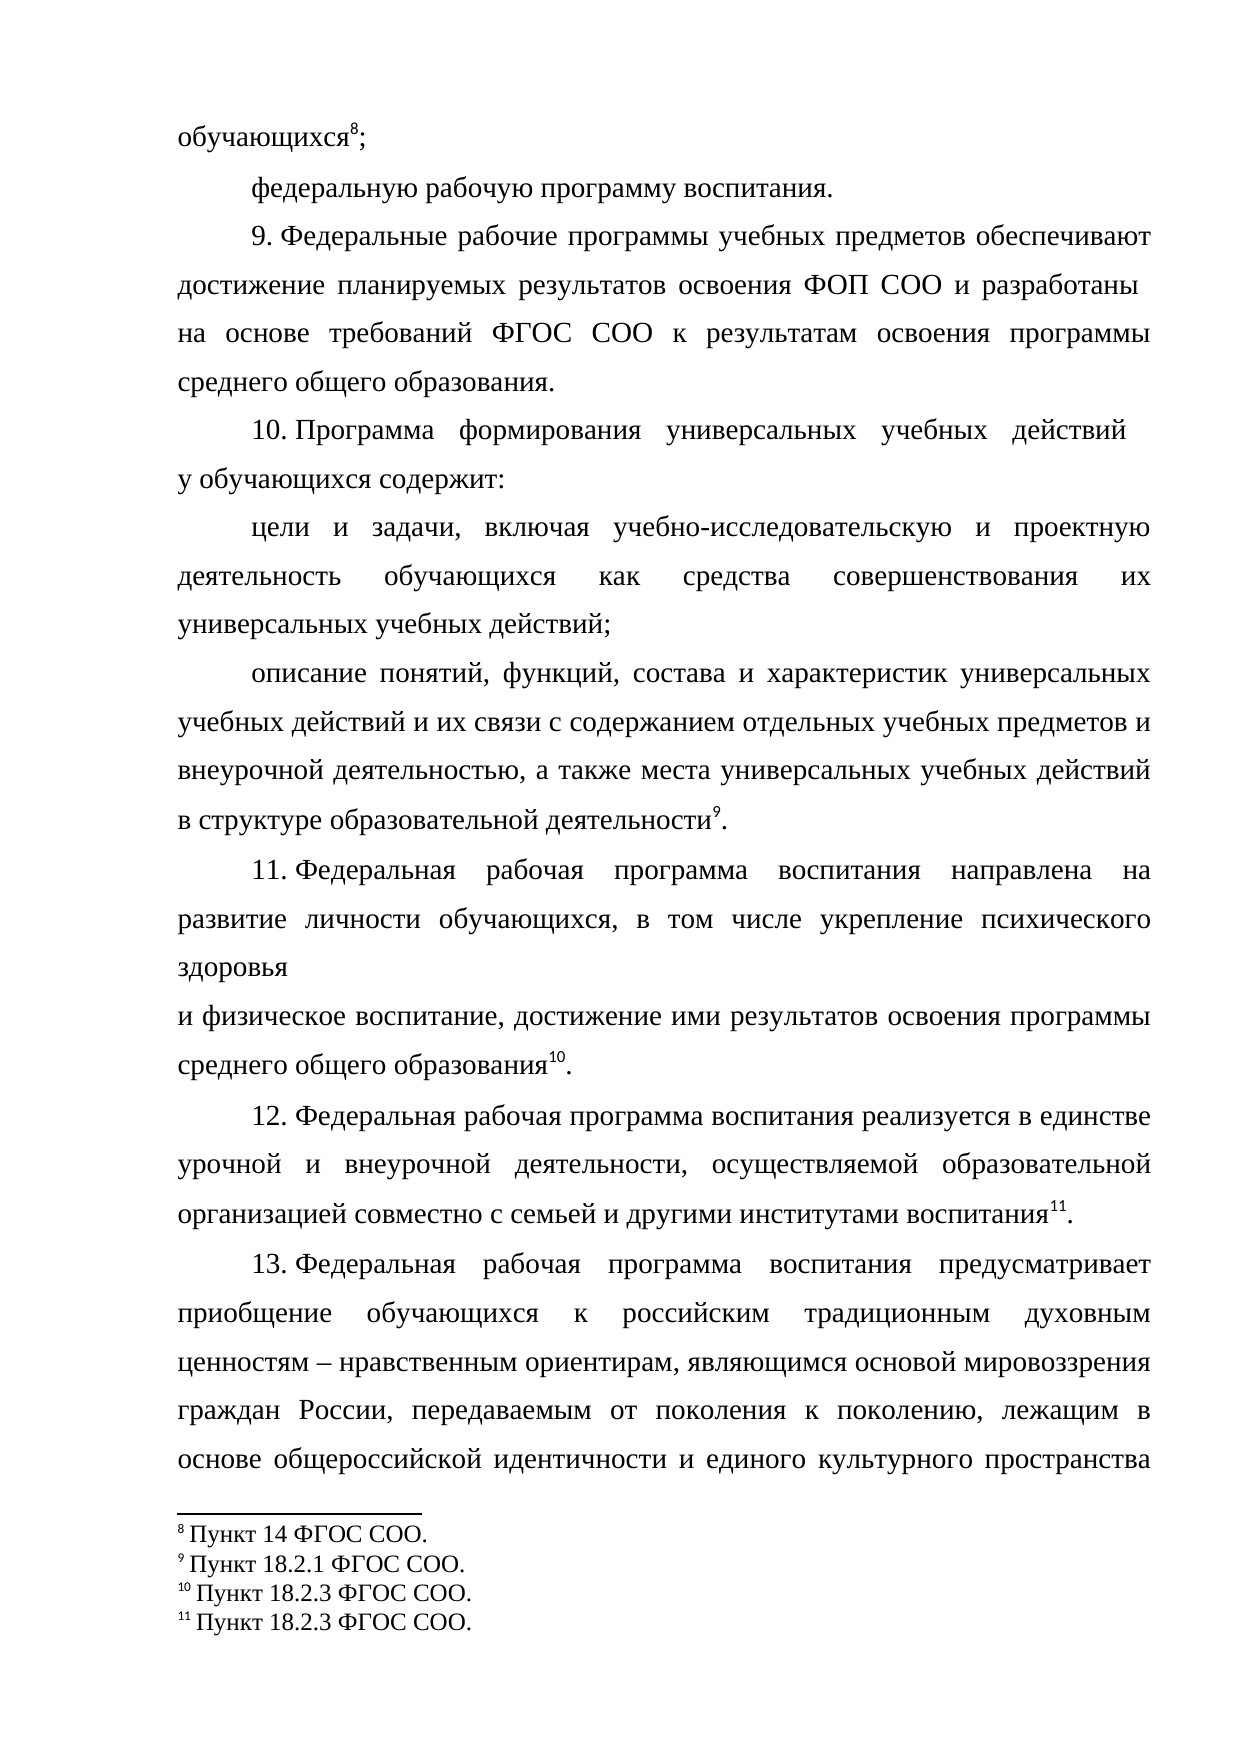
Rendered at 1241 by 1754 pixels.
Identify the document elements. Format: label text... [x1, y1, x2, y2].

text федеральную рабочую программу воспитания. [177, 170, 1152, 203]
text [177, 118, 1152, 154]
text 12. Федеральная рабочая программа воспитания реализуется в единстве урочной и внеурочной деятельности, осуществляемой образовательной организацией совместно с семьей и другими институтами воспитания. [177, 1098, 1152, 1231]
text 9. Федеральные рабочие программы учебных предметов обеспечивают достижение планируемых результатов освоения ФОП СОО и разработаны на основе требований ФГОС СОО к результатам освоения программы среднего общего образования. [177, 218, 1152, 397]
text 11. Федеральная рабочая программа воспитания направлена на развитие личности обучающихся, в том числе укрепление психического здоровья и физическое воспитание, достижение ими результатов освоения программы среднего общего образования. [177, 852, 1152, 1082]
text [177, 1247, 1152, 1474]
text описание понятий, функций, состава и характеристик универсальных учебных действий и их связи с содержанием отдельных учебных предметов и внеурочной деятельностью, а также места универсальных учебных действий в структуре образовательной деятельности. [177, 655, 1152, 836]
text цели и задачи, включая учебно-исследовательскую и проектную деятельность обучающихся как средства совершенствования их универсальных учебных действий; [177, 509, 1152, 640]
text 10. Программа формирования универсальных учебных действий у обучающихся содержит: [177, 412, 1152, 494]
